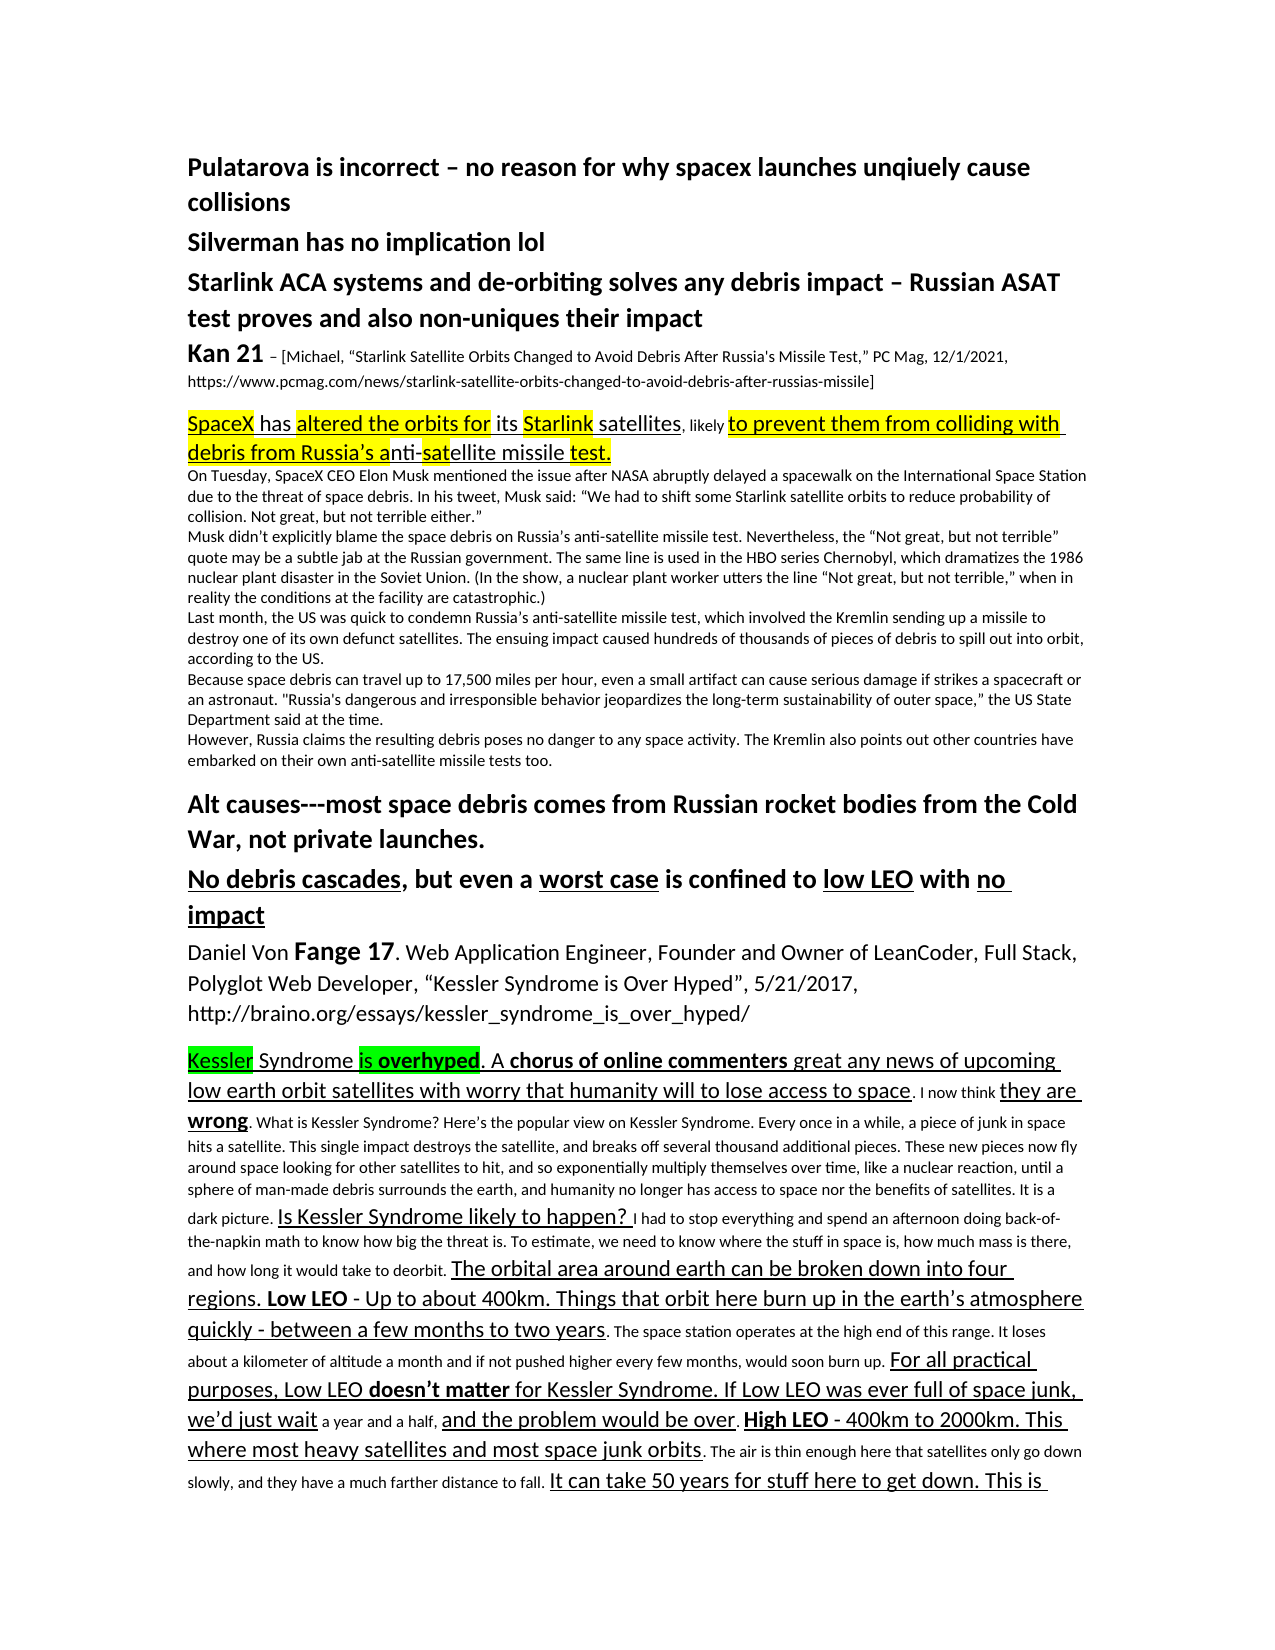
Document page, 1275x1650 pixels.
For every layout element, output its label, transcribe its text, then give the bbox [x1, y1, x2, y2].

text SpaceX has altered the orbits for its Starlink satellites, likely to prevent them from colliding with debris from Russia’s anti-satellite missile test. [187, 409, 1087, 466]
text Daniel Von Fange 17. Web Application Engineer, Founder and Owner of LeanCoder, Full Stack, Polyglot Web Developer, “Kessler Syndrome is Over Hyped”, 5/21/2017, http://braino.org/essays/kessler_syndrome_is_over_hyped/ [187, 934, 1087, 1027]
subtitle Silverman has no implication lol [187, 225, 1087, 258]
subtitle No debris cascades, but even a worst case is confined to low LEO with no impact [187, 862, 1087, 931]
text Because space debris can travel up to 17,500 miles per hour, even a small artifact can cause serious damage if strikes a spacecraft or an astronaut. "Russia's dangerous and irresponsible behavior jeopardizes the long-term sustainability of outer space,” the US State Department said at the time. [187, 669, 1087, 730]
text Last month, the US was quick to condemn Russia’s anti-satellite missile test, which involved the Kremlin sending up a missile to destroy one of its own defunct satellites. The ensuing impact caused hundreds of thousands of pieces of debris to spill out into orbit, according to the US. [187, 608, 1087, 669]
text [187, 1046, 1087, 1494]
text However, Russia claims the resulting debris poses no danger to any space activity. The Kremlin also points out other countries have embarked on their own anti-satellite missile tests too. [187, 730, 1087, 770]
subtitle Alt causes---most space debris comes from Russian rocket bodies from the Cold War, not private launches. [187, 787, 1087, 856]
text On Tuesday, SpaceX CEO Elon Musk mentioned the issue after NASA abruptly delayed a spacewalk on the International Space Station due to the threat of space debris. In his tweet, Musk said: “We had to shift some Starlink satellite orbits to reduce probability of collision. Not great, but not terrible either.” [187, 466, 1087, 527]
text Musk didn’t explicitly blame the space debris on Russia’s anti-satellite missile test. Nevertheless, the “Not great, but not terrible” quote may be a subtle jab at the Russian government. The same line is used in the HBO series Chernobyl, which dramatizes the 1986 nuclear plant disaster in the Soviet Union. (In the show, a nuclear plant worker utters the line “Not great, but not terrible,” when in reality the conditions at the facility are catastrophic.) [187, 527, 1087, 608]
subtitle Pulatarova is incorrect – no reason for why spacex launches unqiuely cause collisions [187, 150, 1087, 219]
text Kan 21 – [Michael, “Starlink Satellite Orbits Changed to Avoid Debris After Russia's Missile Test,” PC Mag, 12/1/2021, https://www.pcmag.com/news/starlink-satellite-orbits-changed-to-avoid-debris-after-russias-missile] [187, 336, 1087, 391]
subtitle Starlink ACA systems and de-orbiting solves any debris impact – Russian ASAT test proves and also non-uniques their impact [187, 265, 1087, 334]
